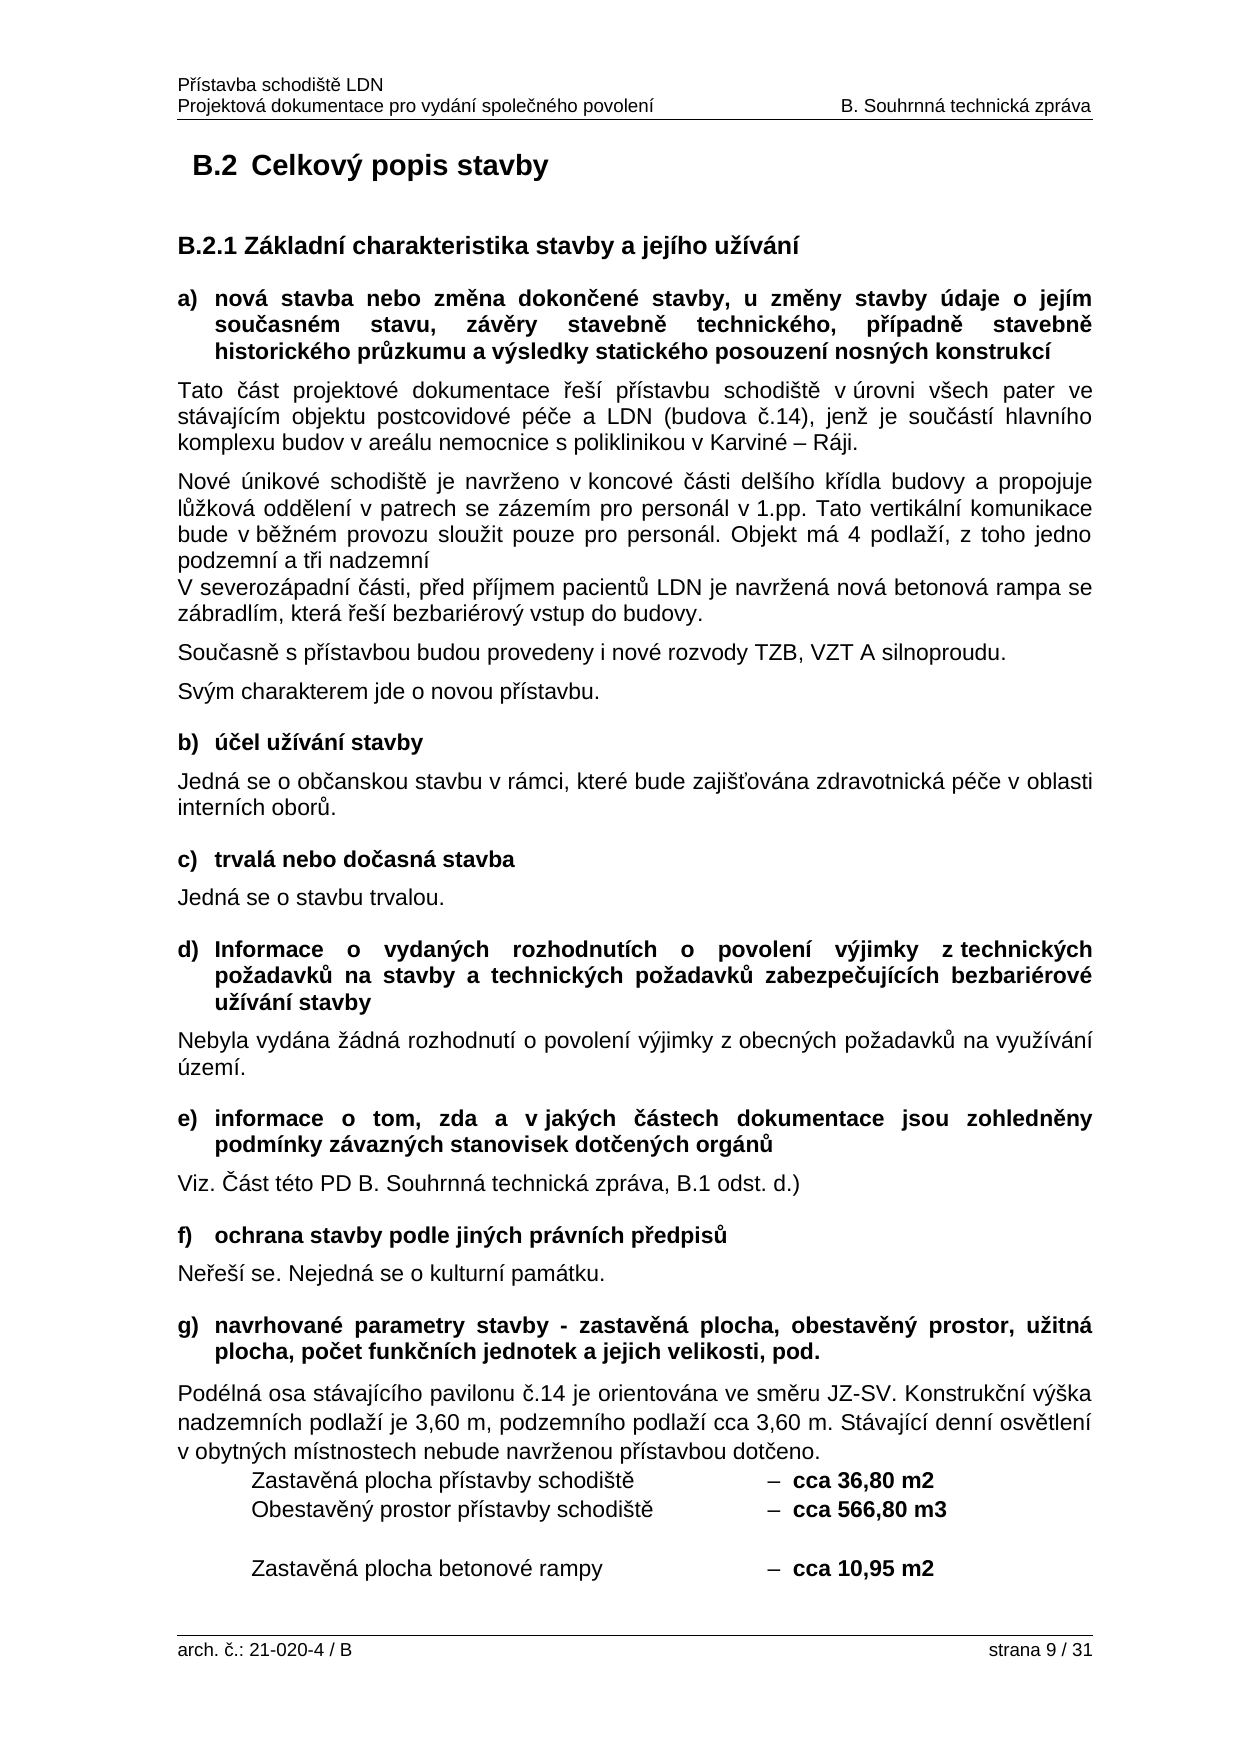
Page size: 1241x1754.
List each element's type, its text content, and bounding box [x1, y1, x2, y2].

text Obestavěný prostor přístavby schodiště – cca 566,80 m3 [251, 1494, 1093, 1523]
list Informace o vydaných rozhodnutích o povolení výjimky z technických požadavků na stavby a technických požadavků zabezpečujících bezbariérové užívání stavby [177, 936, 1093, 1015]
text Neřeší se. Nejedná se o kulturní památku. [177, 1260, 1096, 1287]
text Nebyla vydána žádná rozhodnutí o povolení výjimky z obecných požadavků na využívání území. [177, 1027, 1093, 1080]
subtitle B.2.1 Základní charakteristika stavby a jejího užívání [177, 231, 1093, 260]
text Současně s přístavbou budou provedeny i nové rozvody TZB, VZT A silnoproudu. [177, 639, 1093, 665]
list navrhované parametry stavby - zastavěná plocha, obestavěný prostor, užitná plocha, počet funkčních jednotek a jejich velikosti, pod. [177, 1312, 1093, 1364]
text Tato část projektové dokumentace řeší přístavbu schodiště v úrovni všech pater ve stávajícím objektu postcovidové péče a LDN (budova č.14), jenž je součástí hlavního komplexu budov v areálu nemocnice s poliklinikou v Karviné – Ráji. [177, 377, 1093, 456]
subtitle Celkový popis stavby [192, 148, 1093, 181]
text Jedná se o občanskou stavbu v rámci, které bude zajišťována zdravotnická péče v oblasti interních oborů. [177, 768, 1093, 821]
list trvalá nebo dočasná stavba [177, 846, 1093, 872]
text V severozápadní části, před příjmem pacientů LDN je navržená nová betonová rampa se zábradlím, která řeší bezbariérový vstup do budovy. [177, 573, 1093, 626]
text Jedná se o stavbu trvalou. [177, 884, 1093, 911]
list ochrana stavby podle jiných právních předpisů [177, 1222, 1093, 1248]
text Viz. Část této PD B. Souhrnná technická zpráva, B.1 odst. d.) [177, 1170, 1093, 1197]
text Zastavěná plocha betonové rampy – cca 10,95 m2 [251, 1552, 1093, 1581]
list nová stavba nebo změna dokončené stavby, u změny stavby údaje o jejím současném stavu, závěry stavebně technického, případně stavebně historického průzkumu a výsledky statického posouzení nosných konstrukcí [177, 285, 1093, 364]
list účel užívání stavby [177, 729, 1093, 755]
text Podélná osa stávajícího pavilonu č.14 je orientována ve směru JZ-SV. Konstrukční výška nadzemních podlaží je 3,60 m, podzemního podlaží cca 3,60 m. Stávající denní osvětlení v obytných místnostech nebude navrženou přístavbou dotčeno. [177, 1377, 1093, 1464]
text Zastavěná plocha přístavby schodiště – cca 36,80 m2 [177, 1464, 1093, 1494]
list informace o tom, zda a v jakých částech dokumentace jsou zohledněny podmínky závazných stanovisek dotčených orgánů [177, 1105, 1093, 1158]
text Nové únikové schodiště je navrženo v koncové části delšího křídla budovy a propojuje lůžková oddělení v patrech se zázemím pro personál v 1.pp. Tato vertikální komunikace bude v běžném provozu sloužit pouze pro personál. Objekt má 4 podlaží, z toho jedno podzemní a tři nadzemní [177, 468, 1093, 573]
text Svým charakterem jde o novou přístavbu. [177, 678, 1093, 704]
